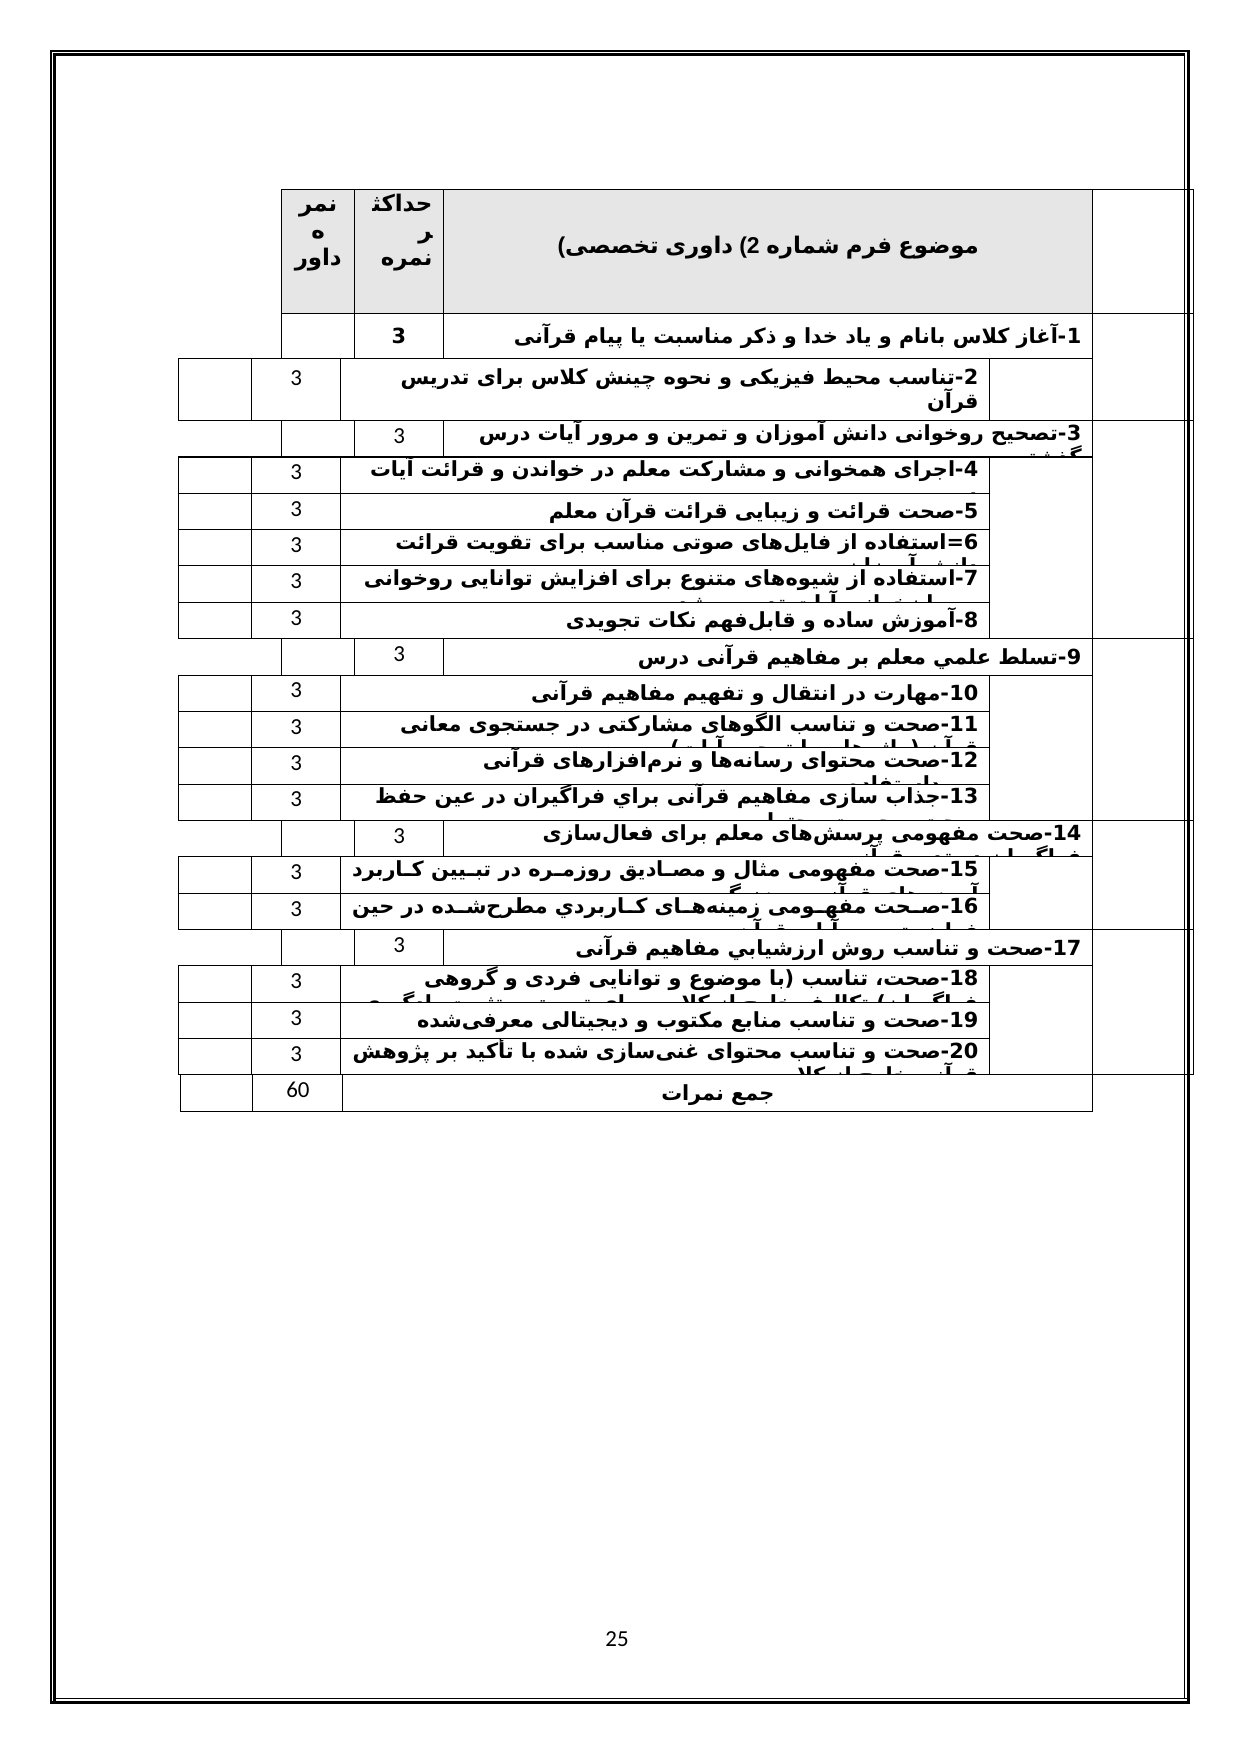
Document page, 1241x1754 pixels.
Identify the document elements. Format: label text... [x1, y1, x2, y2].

table_cell 11-صحت و تناسب الگوهای مشارکتی در جستجوی معانی قرآن (واژه‌ها و یا ترجمه آیات) [341, 712, 989, 747]
table_cell 3 [355, 930, 443, 965]
table_cell 2-تناسب محیط فیزیکی و نحوه چینش کلاس برای تدریس قرآن [341, 359, 989, 420]
table_header حداکثر نمره [355, 190, 443, 313]
table_cell 3 [252, 566, 340, 602]
table_cell [179, 530, 251, 565]
table_cell 3 [355, 314, 443, 358]
table_cell [179, 748, 251, 783]
table_cell 3 [252, 785, 340, 820]
table_cell 6=استفاده از فایل‌های صوتی مناسب برای تقویت قرائت دانش آموزان [341, 530, 989, 565]
table_cell 3 [252, 603, 340, 638]
table_cell 3 [252, 458, 340, 493]
table_cell [179, 566, 251, 602]
table_cell [282, 421, 354, 456]
table_cell [179, 857, 251, 893]
table_cell 3 [252, 1039, 340, 1074]
table_cell [179, 1003, 251, 1038]
table_cell [282, 314, 354, 358]
table_cell 16-صحت مفهومی زمینه‌های كاربردي مطرح‌شده در حین فرایند تدبر درآیات قرآن [341, 894, 989, 929]
table_cell [282, 821, 354, 856]
table_cell 3 [355, 421, 443, 456]
table_cell 3 [252, 359, 340, 420]
table_cell [179, 712, 251, 747]
table_header نمره داور [282, 190, 354, 313]
table_cell [179, 676, 251, 711]
table_cell 17-صحت و تناسب روش ارزشيابي مفاهیم قرآنی [444, 930, 1092, 965]
table_cell [181, 1075, 252, 1111]
table_cell 12-صحت محتوای رسانه‌ها و نرم‌افزارهای قرآنی مورداستفاده [341, 748, 989, 783]
table_cell 3 [252, 676, 340, 711]
table_cell 60 [253, 1075, 342, 1111]
table_header موضوع فرم شماره 2) داوری تخصصی) [444, 190, 1092, 313]
table_cell [282, 639, 354, 674]
table_cell [179, 785, 251, 820]
table_cell 3 [252, 530, 340, 565]
table_cell 20-صحت و تناسب محتوای غنی‌سازی شده با تأکید بر پژوهش قرآنی خارج از کلاس [341, 1039, 989, 1074]
table_cell 14-صحت مفهومی پرسش‌های معلم برای فعال‌سازی فراگیران در تدبر قرآنی [444, 821, 1092, 856]
table_cell 1-آغاز کلاس بانام و یاد خدا و ذکر مناسبت یا پیام قرآنی [444, 314, 1092, 358]
table_cell 3 [252, 494, 340, 529]
table_cell 3 [355, 821, 443, 856]
table_cell 13-جذاب سازی مفاهیم قرآنی براي فراگيران در عین حفظ صحت و حرمت محتوا [341, 785, 989, 820]
table_cell 15-صحت مفهومی مثال و مصادیق روزمره در تبیین کاربرد آموزه‌های قرآنی در زندگی [341, 857, 989, 893]
table_cell 3 [252, 712, 340, 747]
table_cell جمع نمرات [343, 1075, 1092, 1111]
table_cell 3 [252, 966, 340, 1002]
table_cell 18-صحت، تناسب (با موضوع و توانایی فردی و گروهی فراگیران) تکالیف خارج از کلاس برای تعمیق و تثبیت یادگیری برای خارج از کلاس [341, 966, 989, 1002]
table_cell [179, 603, 251, 638]
table_cell [179, 966, 251, 1002]
table_cell 3-تصحیح روخوانی دانش آموزان و تمرین و مرور آیات درس گذشته [444, 421, 1092, 456]
table_cell [282, 930, 354, 965]
table_cell 9-تسلط علمي معلم بر مفاهیم قرآنی درس [444, 639, 1092, 674]
table_cell 4-اجرای همخوانی و مشارکت معلم در خواندن و قرائت آیات درس [341, 458, 989, 493]
table_cell 3 [252, 857, 340, 893]
table_cell 3 [355, 639, 443, 674]
table_cell [179, 894, 251, 929]
table_cell 8-آموزش ساده و قابل‌فهم نکات تجویدی [341, 603, 989, 638]
table_cell 7-استفاده از شیوه‌های متنوع برای افزایش توانایی روخوانی و روان‌خوانی آیات تدریس شده [341, 566, 989, 602]
table_cell 19-صحت و تناسب منابع مکتوب و دیجیتالی معرفی‌شده [341, 1003, 989, 1038]
table_cell [179, 359, 251, 420]
table_cell 3 [252, 748, 340, 783]
table_cell [179, 458, 251, 493]
table_cell 5-صحت قرائت و زیبایی قرائت قرآن معلم [341, 494, 989, 529]
table_cell 3 [252, 894, 340, 929]
table_cell [179, 494, 251, 529]
table_cell 3 [252, 1003, 340, 1038]
table_cell [179, 1039, 251, 1074]
table_cell 10-مهارت در انتقال و تفهیم مفاهیم قرآنی [341, 676, 989, 711]
